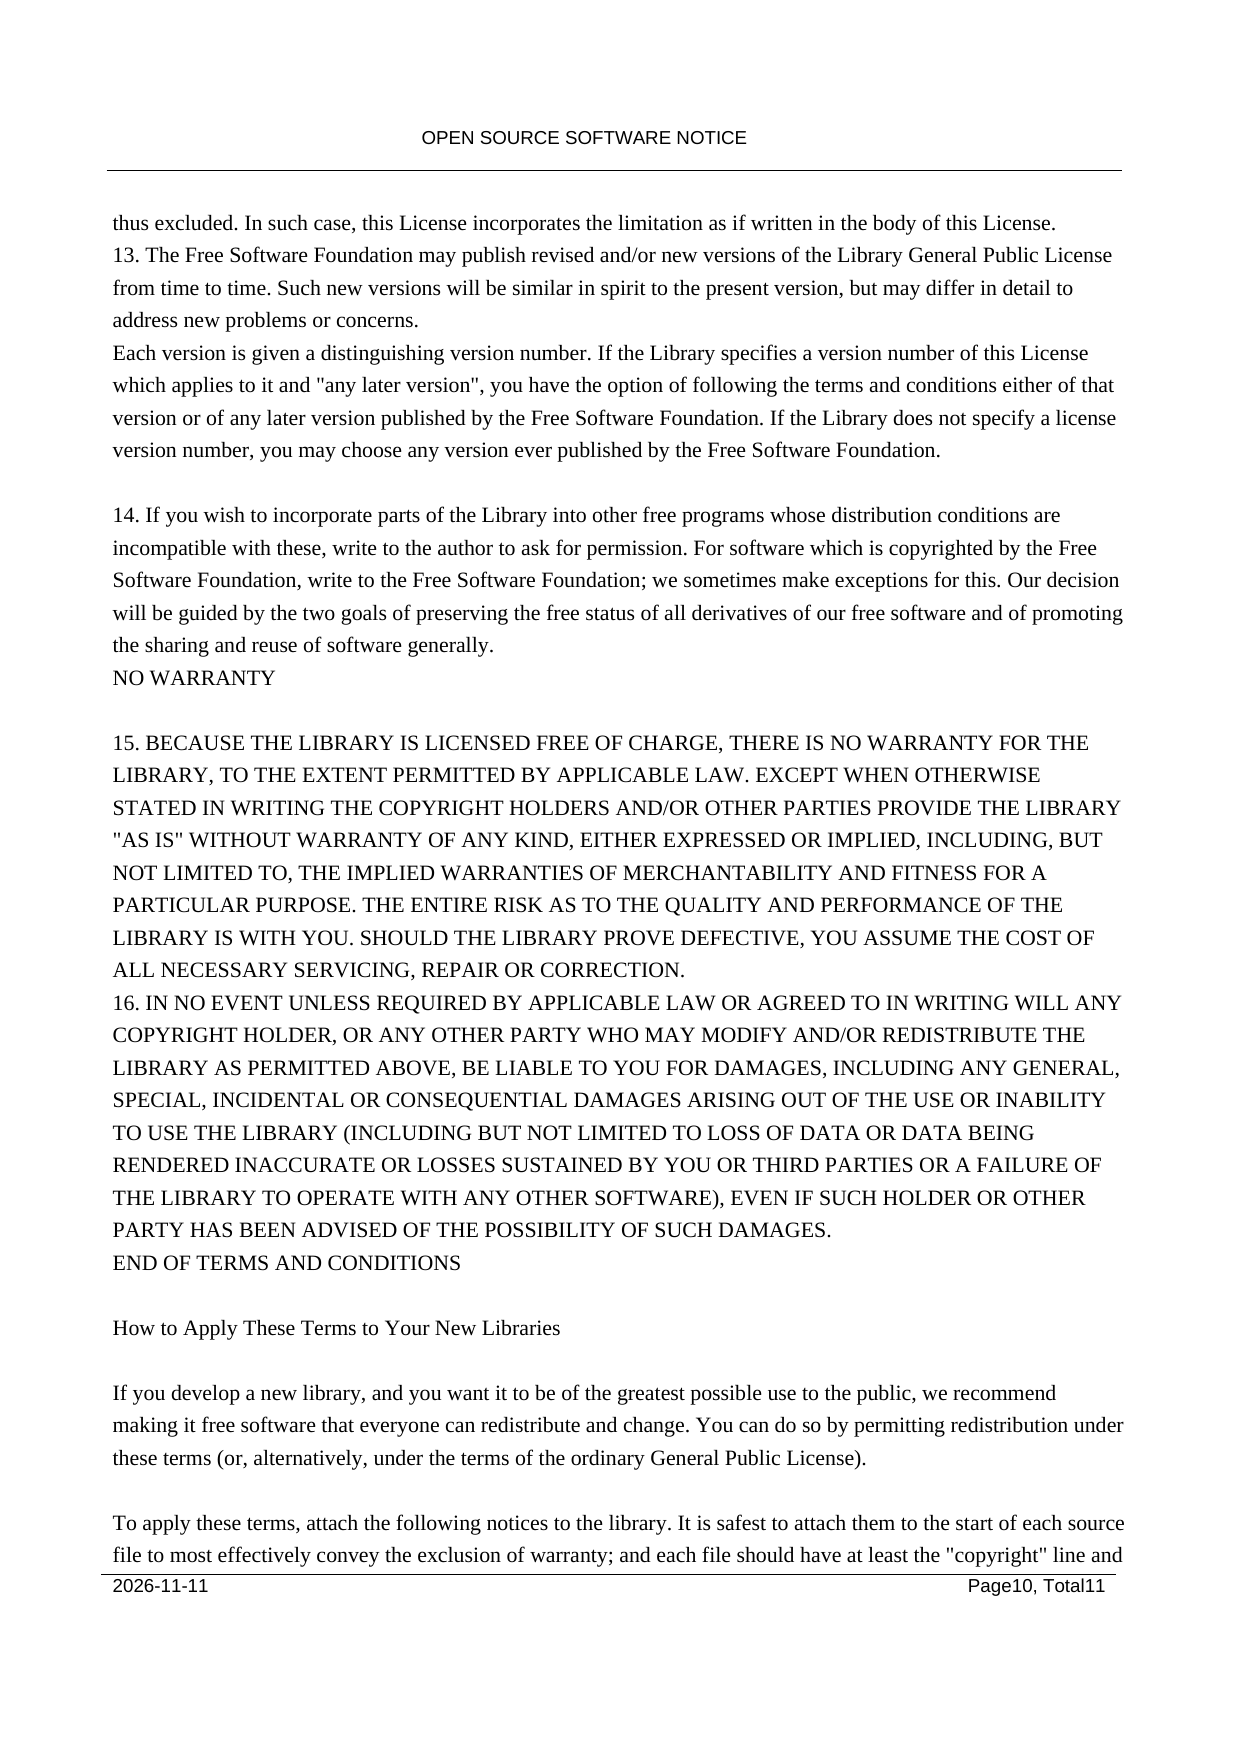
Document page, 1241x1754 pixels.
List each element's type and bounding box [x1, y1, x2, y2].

text [112, 206, 1128, 1571]
